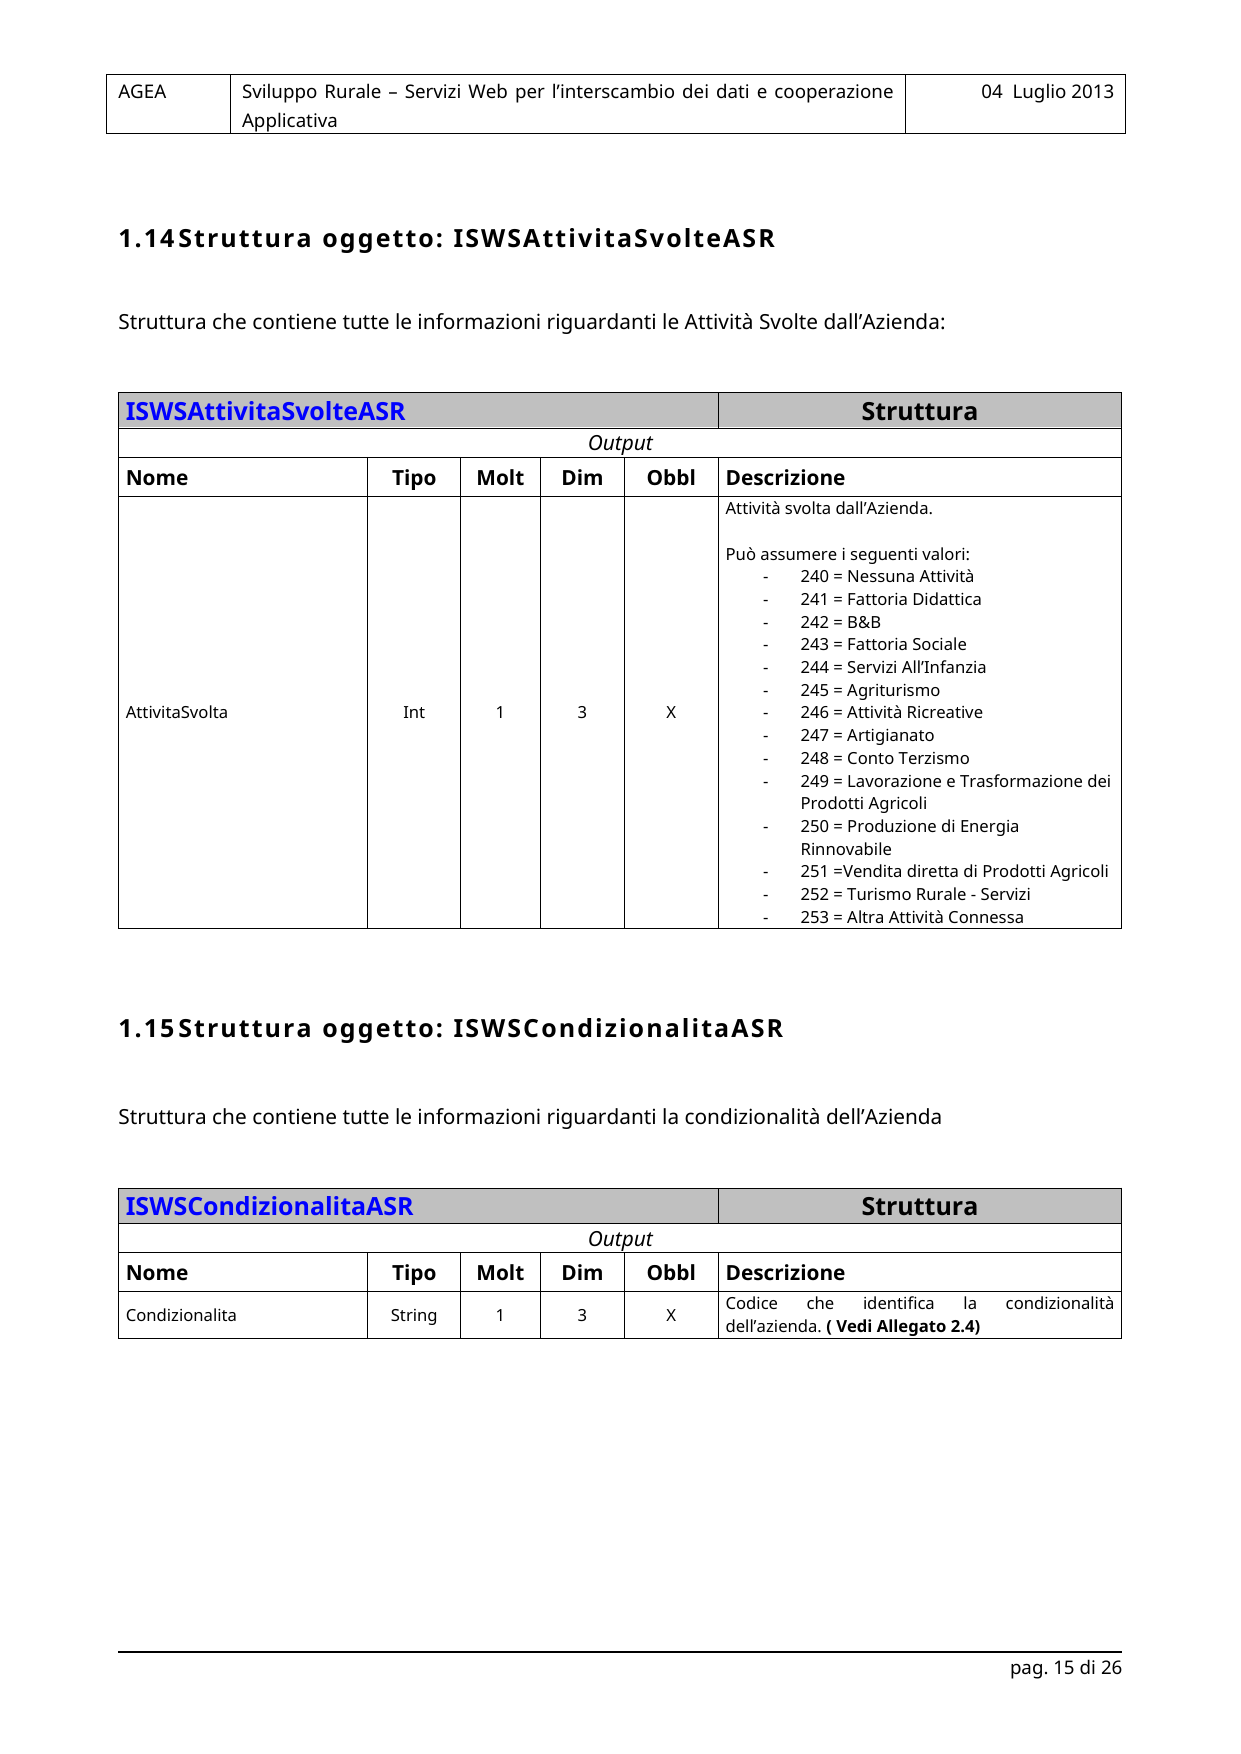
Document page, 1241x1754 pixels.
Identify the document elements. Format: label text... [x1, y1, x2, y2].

table_cell Obbl [625, 1253, 718, 1291]
subtitle Struttura oggetto: ISWSCondizionalitaASR [118, 1011, 1122, 1044]
table_cell Condizionalita [119, 1292, 367, 1337]
table_cell Dim [541, 1253, 624, 1291]
table_cell Molt [461, 458, 540, 496]
table_cell Output [119, 429, 1121, 457]
table_cell Obbl [625, 458, 718, 496]
table_cell X [625, 1292, 718, 1337]
table_cell Tipo [368, 458, 460, 496]
table_cell Descrizione [719, 1253, 1121, 1291]
list Struttura che contiene tutte le informazioni riguardanti la condizionalità dell’Azienda [118, 1102, 1122, 1131]
table_cell Molt [461, 1253, 540, 1291]
table_cell 1 [461, 1292, 540, 1337]
table_header Struttura [719, 393, 1121, 427]
subtitle Struttura oggetto: ISWSAttivitaSvolteASR [118, 221, 1122, 255]
table_cell Dim [541, 458, 624, 496]
table_header ISWSAttivitaSvolteASR [119, 393, 718, 427]
table_cell String [368, 1292, 460, 1337]
table_cell Codice che identifica la condizionalità dell’azienda. ( Vedi Allegato 2.4) [719, 1292, 1121, 1337]
table_cell AttivitaSvolta [119, 497, 367, 928]
table_cell Descrizione [719, 458, 1121, 496]
table_cell Output [119, 1224, 1121, 1252]
table_header Struttura [719, 1189, 1121, 1223]
table_cell Attività svolta dall’Azienda. Può assumere i seguenti valori: 240 = Nessuna Attività 241 = Fattoria Didattica 242 = B&B 243 = Fattoria Sociale 244 = Servizi All’Infanzia 245 = Agriturismo 246 = Attività Ricreative 247 = Artigianato 248 = Conto Terzismo 249 = Lavorazione e Trasformazione dei Prodotti Agricoli 250 = Produzione di Energia Rinnovabile 251 =Vendita diretta di Prodotti Agricoli 252 = Turismo Rurale - Servizi 253 = Altra Attività Connessa [719, 497, 1121, 928]
table_cell Nome [119, 1253, 367, 1291]
table_cell Nome [119, 458, 367, 496]
table_cell 3 [541, 497, 624, 928]
table_header ISWSCondizionalitaASR [119, 1189, 718, 1223]
table_cell X [625, 497, 718, 928]
table_cell Int [368, 497, 460, 928]
table_cell Tipo [368, 1253, 460, 1291]
table_cell 1 [461, 497, 540, 928]
text Struttura che contiene tutte le informazioni riguardanti le Attività Svolte dall’Azienda: [118, 307, 1122, 335]
table_cell 3 [541, 1292, 624, 1337]
